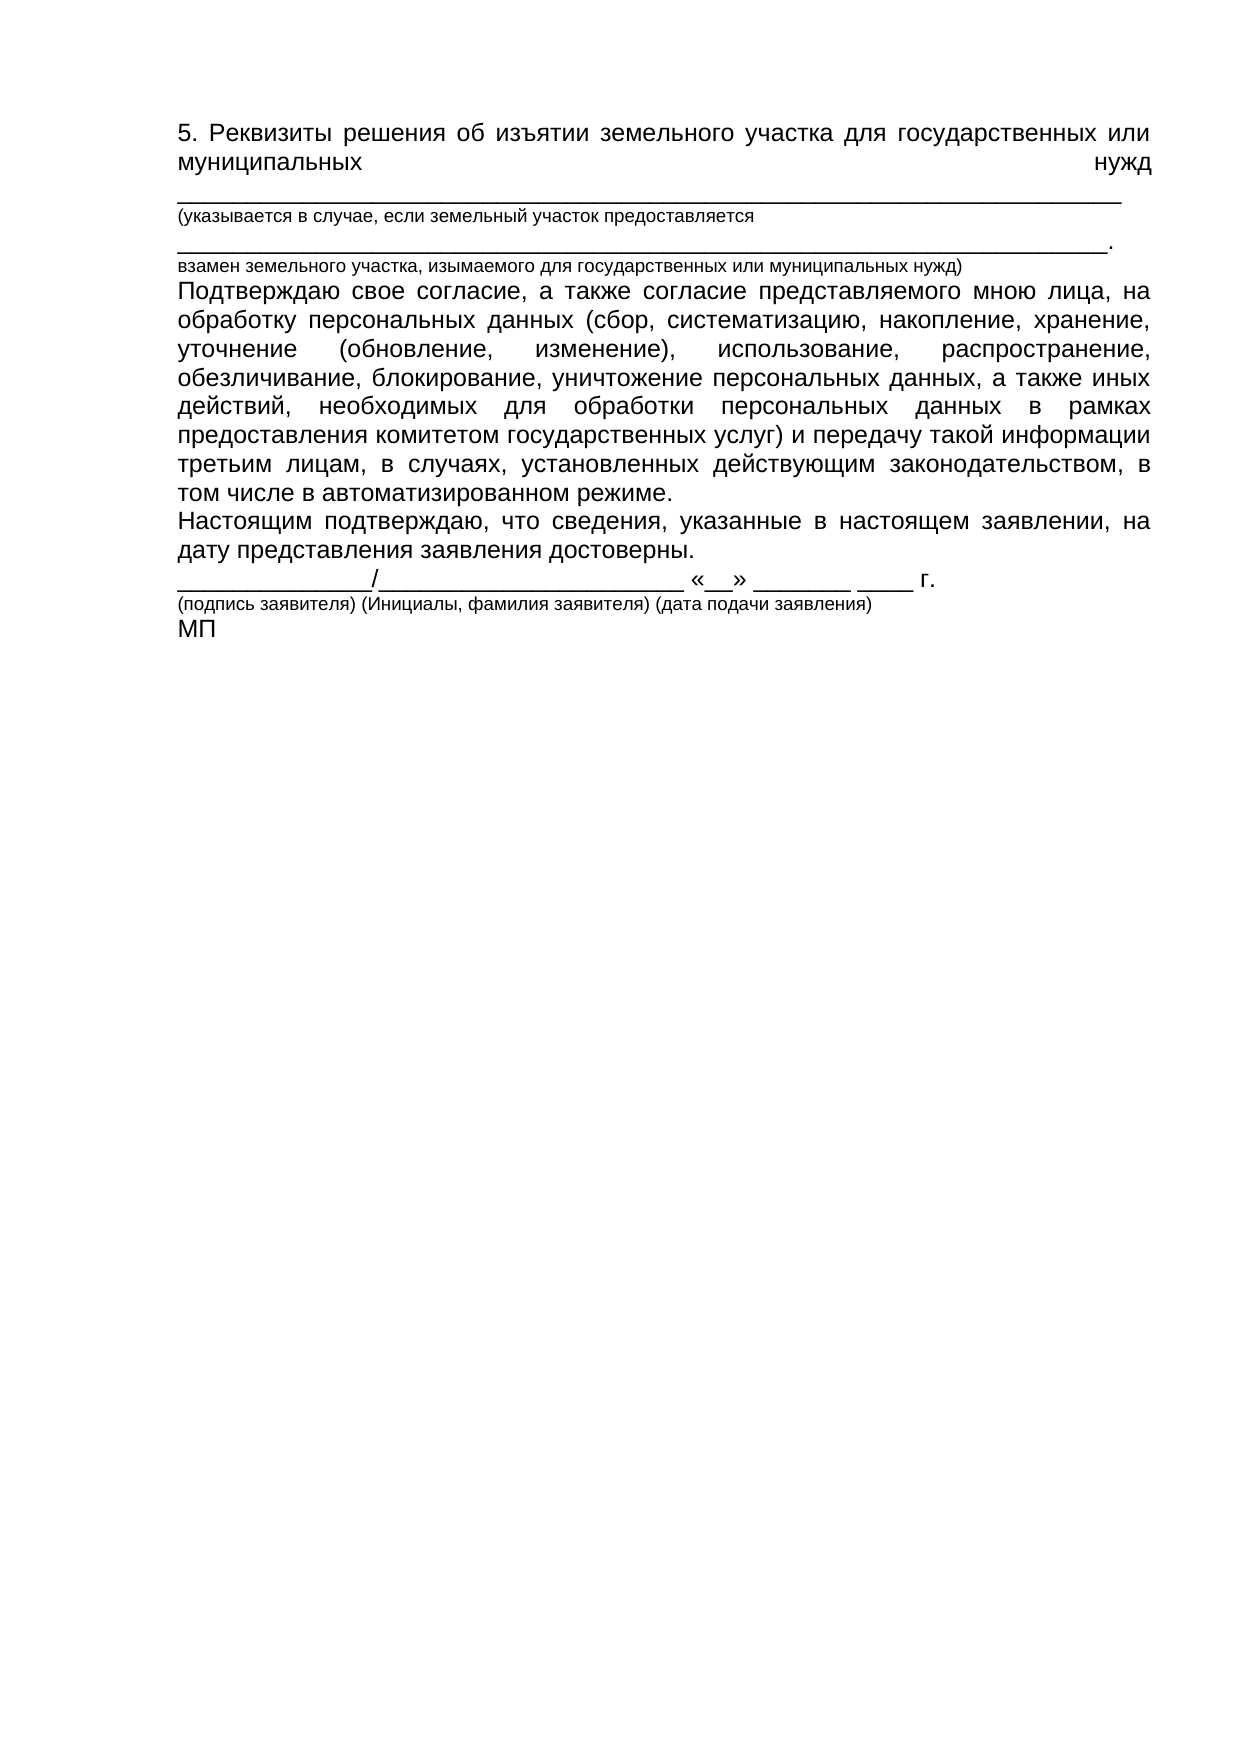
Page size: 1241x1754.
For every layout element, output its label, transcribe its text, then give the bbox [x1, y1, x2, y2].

text 5. Реквизиты решения об изъятии земельного участка для государственных или муниципальных нужд ____________________________________________________________________ [177, 118, 1152, 204]
text ______________/______________________ «__» _______ ____ г. [177, 564, 1152, 592]
text (указывается в случае, если земельный участок предоставляется [177, 204, 1152, 226]
text Подтверждаю свое согласие, а также согласие представляемого мною лица, на обработку персональных данных (сбор, систематизацию, накопление, хранение, уточнение (обновление, изменение), использование, распространение, обезличивание, блокирование, уничтожение персональных данных, а также иных действий, необходимых для обработки персональных данных в рамках предоставления комитетом государственных услуг) и передачу такой информации третьим лицам, в случаях, установленных действующим законодательством, в том числе в автоматизированном режиме. [177, 276, 1152, 506]
text (подпись заявителя) (Инициалы, фамилия заявителя) (дата подачи заявления) [177, 592, 1152, 614]
text Настоящим подтверждаю, что сведения, указанные в настоящем заявлении, на дату представления заявления достоверны. [177, 506, 1152, 564]
text взамен земельного участка, изымаемого для государственных или муниципальных нужд) [177, 255, 1152, 276]
text ___________________________________________________________________. [177, 226, 1152, 255]
text МП [177, 614, 1152, 643]
